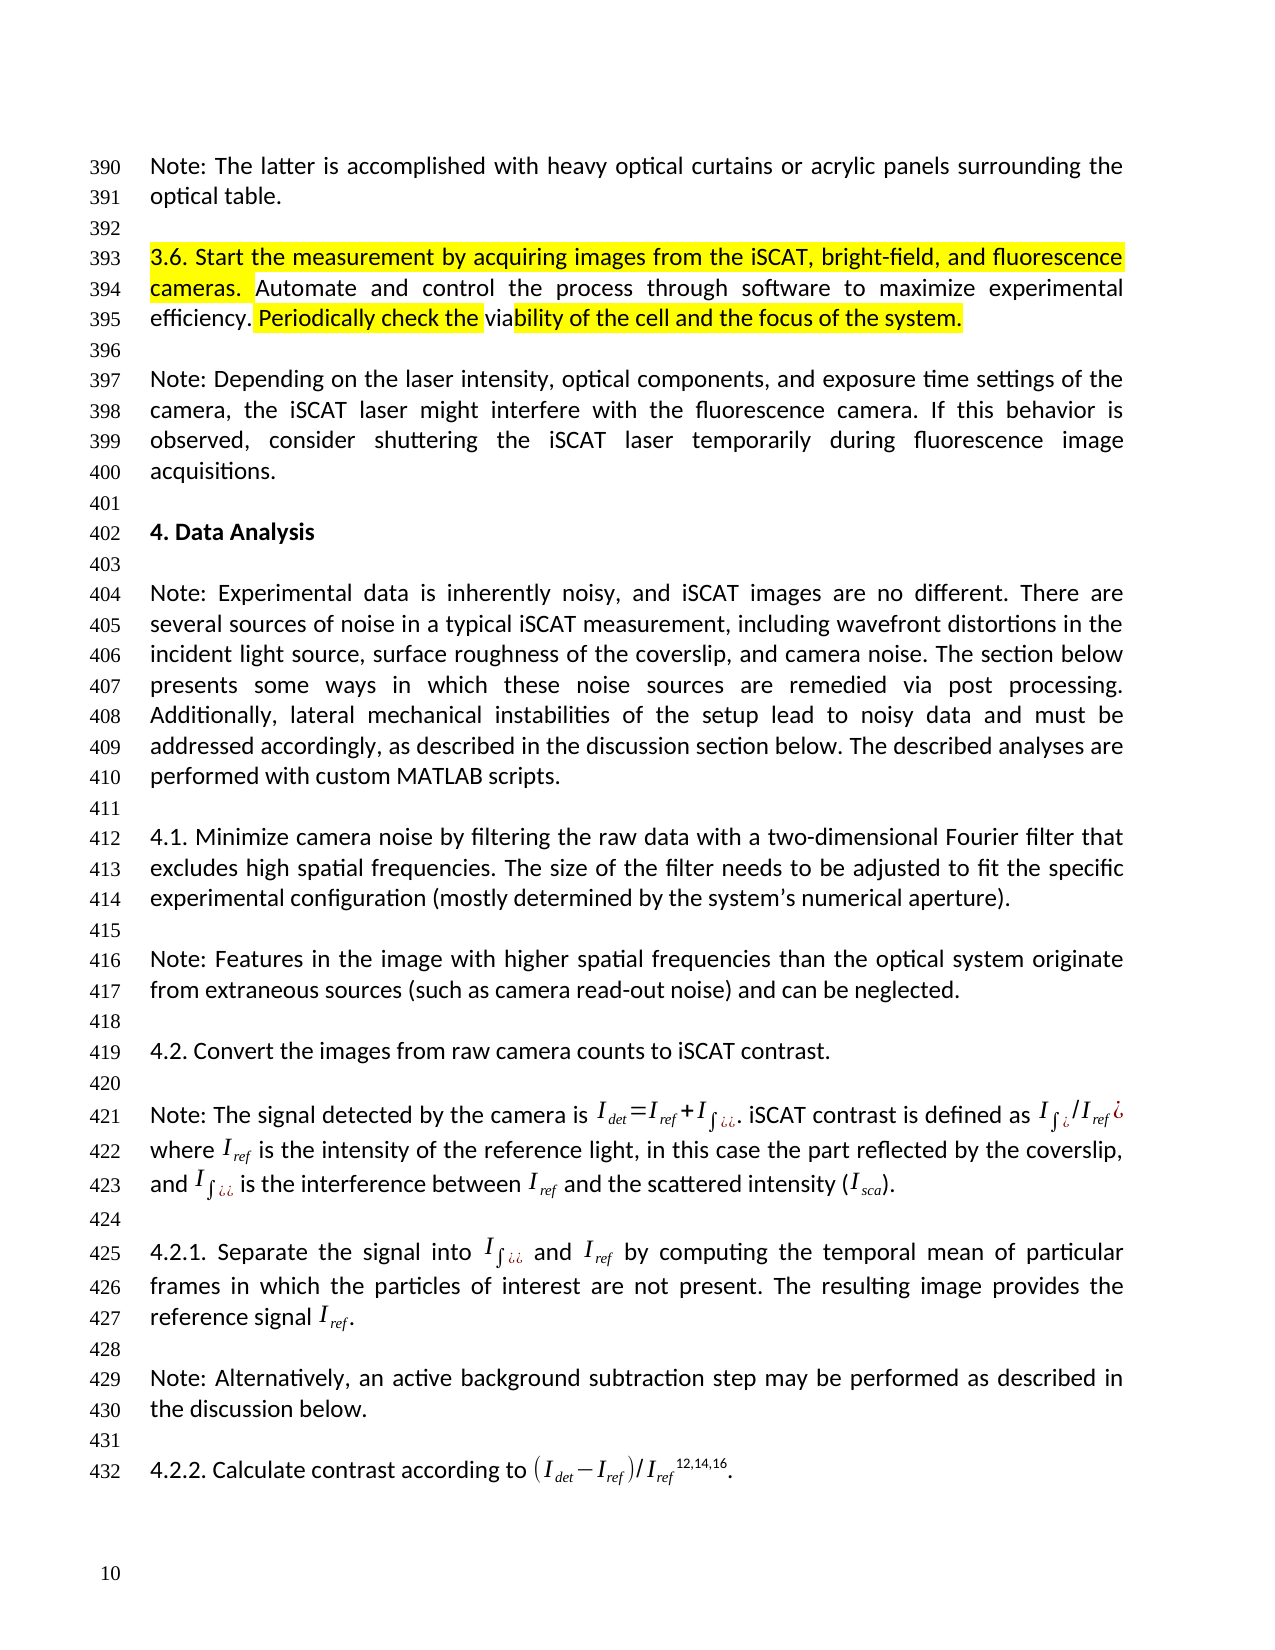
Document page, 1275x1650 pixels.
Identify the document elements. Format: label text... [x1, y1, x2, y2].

text Note: The latter is accomplished with heavy optical curtains or acrylic panels surrounding the optical table. [150, 150, 1125, 211]
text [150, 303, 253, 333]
text Note: Experimental data is inherently noisy, and iSCAT images are no different. There are several sources of noise in a typical iSCAT measurement, including wavefront distortions in the incident light source, surface roughness of the coverslip, and camera noise. The section below presents some ways in which these noise sources are remedied via post processing. Additionally, lateral mechanical instabilities of the setup lead to noisy data and must be addressed accordingly, as described in the discussion section below. The described analyses are performed with custom MATLAB scripts. [150, 577, 1125, 791]
text 4.2.1. Separate the signal into and by computing the temporal mean of particular frames in which the particles of interest are not present. The resulting image provides the reference signal . [150, 1233, 1125, 1332]
text 4.2. Convert the images from raw camera counts to iSCAT contrast. [150, 1035, 1125, 1066]
text Note: The signal detected by the camera is . iSCAT contrast is defined as where is the intensity of the reference light, in this case the part reflected by the coverslip, and is the interference between and the scattered intensity (). [150, 1096, 1125, 1202]
text 4.1. Minimize camera noise by filtering the raw data with a two-dimensional Fourier filter that excludes high spatial frequencies. The size of the filter needs to be adjusted to fit the specific experimental configuration (mostly determined by the system’s numerical aperture). [150, 821, 1125, 913]
text Note: Alternatively, an active background subtraction step may be performed as described in the discussion below. [150, 1362, 1125, 1423]
text Note: Features in the image with higher spatial frequencies than the optical system originate from extraneous sources (such as camera read-out noise) and can be neglected. [150, 943, 1125, 1004]
text 4.2.2. Calculate contrast according to 12,14,16. [150, 1454, 1125, 1486]
text 3.6. Start the measurement by acquiring images from the iSCAT, bright-field, and fluorescence cameras. Automate and control the process through software to maximize experimental efficiency. Periodically check the viability of the cell and the focus of the system. [255, 272, 1125, 333]
text 4. Data Analysis [150, 516, 1125, 547]
text Note: Depending on the laser intensity, optical components, and exposure time settings of the camera, the iSCAT laser might interfere with the fluorescence camera. If this behavior is observed, consider shuttering the iSCAT laser temporarily during fluorescence image acquisitions. [150, 364, 1125, 486]
